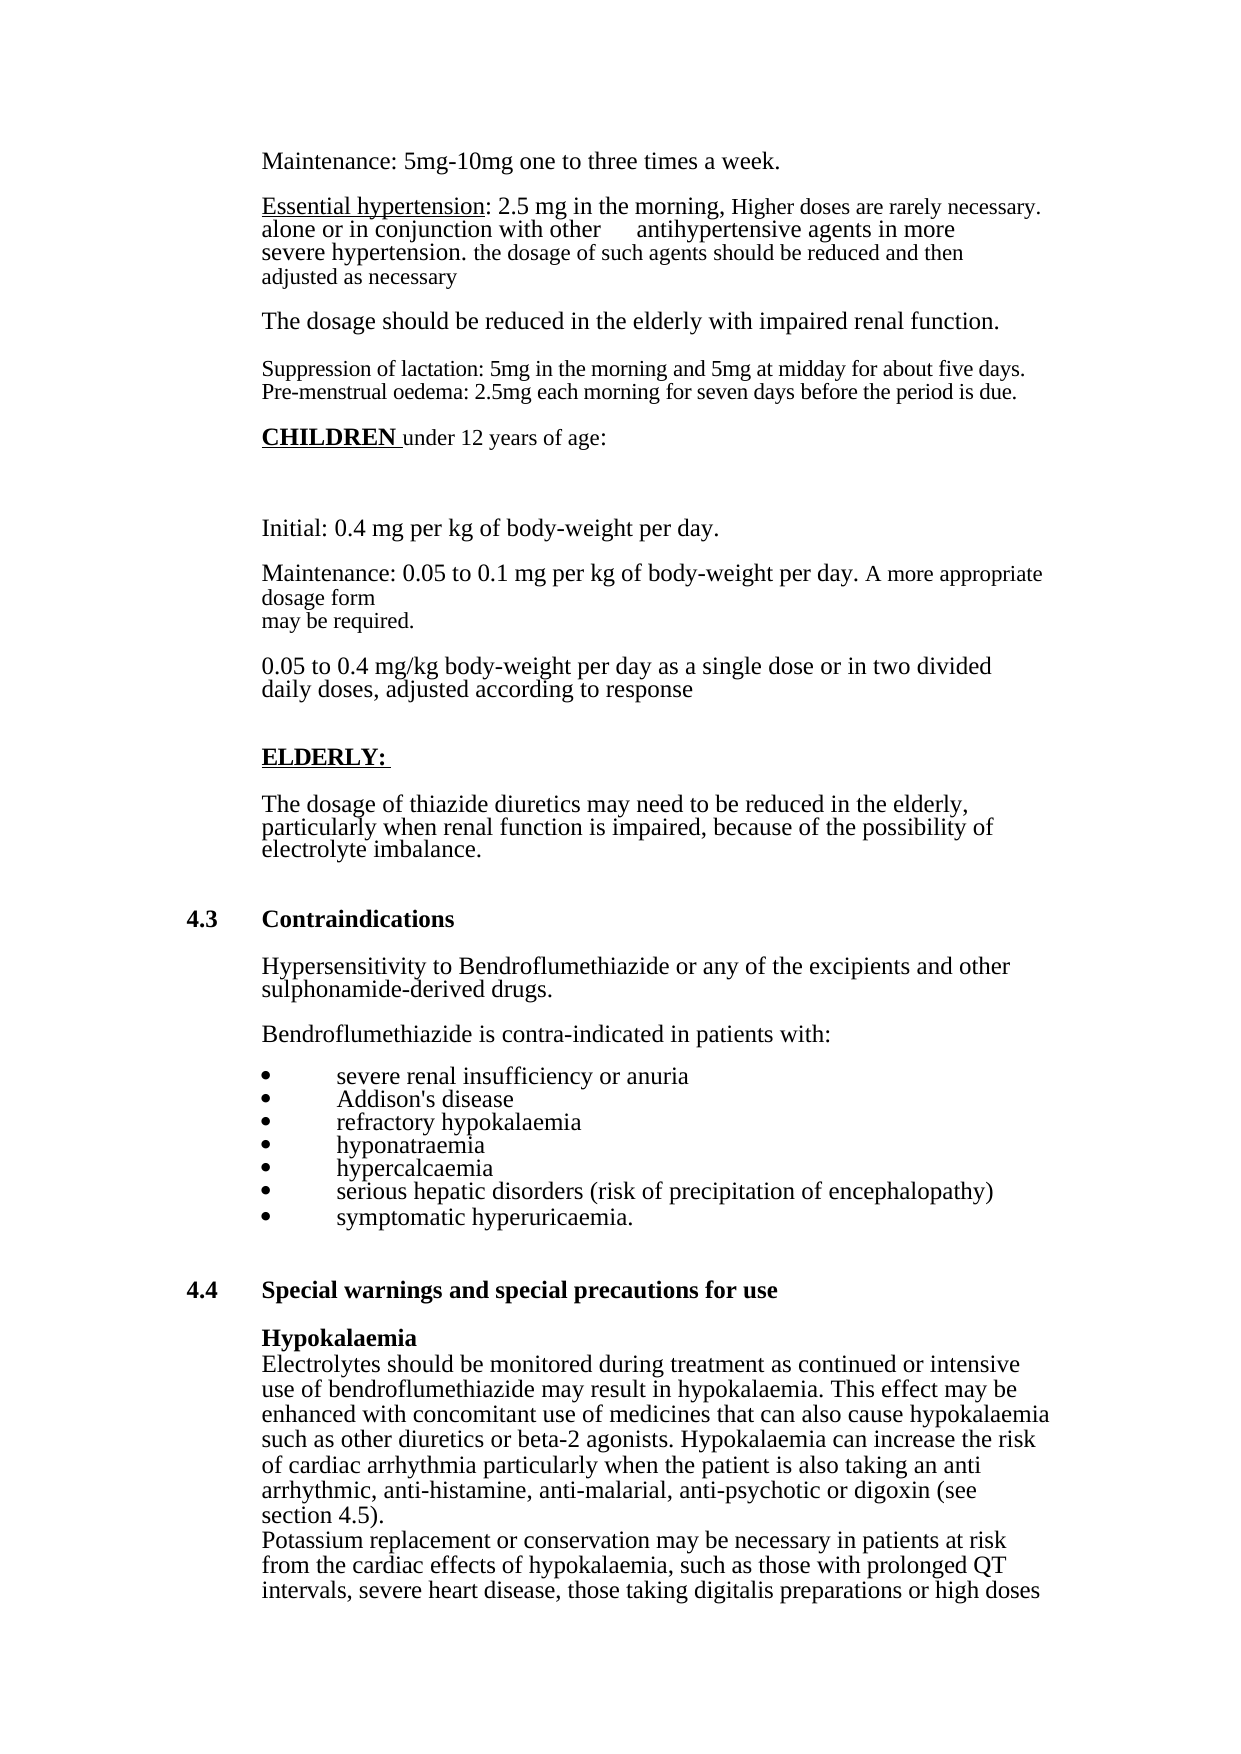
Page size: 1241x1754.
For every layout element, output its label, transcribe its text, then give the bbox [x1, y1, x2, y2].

text Maintenance: 5mg-10mg one to three times a week. [261, 147, 1053, 175]
text CHILDREN under 12 years of age: [261, 427, 1053, 450]
list Addison's disease [261, 1090, 1053, 1112]
text may be required. [261, 610, 1053, 633]
text 4.3 Contraindications [186, 905, 1053, 933]
text Electrolytes should be monitored during treatment as continued or intensive use of bendroflumethiazide may result in hypokalaemia. This effect may be enhanced with concomitant use of medicines that can also cause hypokalaemia such as other diuretics or beta-2 agonists. Hypokalaemia can increase the risk of cardiac arrhythmia particularly when the patient is also taking an anti arrhythmic, anti-histamine, anti-malarial, anti-psychotic or digoxin (see section 4.5). [261, 1352, 1053, 1529]
text Maintenance: 0.05 to 0.1 mg per kg of body-weight per day. A more appropriate [751, 564, 1053, 586]
text 0.05 to 0.4 mg/kg body-weight per day as a single dose or in two divided daily doses, adjusted according to response [261, 657, 1016, 702]
text Hypokalaemia [261, 1325, 1053, 1352]
text The dosage of thiazide diuretics may need to be reduced in the elderly, particularly when renal function is impaired, because of the possibility of electrolyte imbalance. [261, 794, 1001, 862]
text Bendroflumethiazide is contra-indicated in patients with: [261, 1019, 1053, 1048]
list refractory hypokalaemia [261, 1112, 1053, 1135]
text Maintenance: 0.05 to 0.1 mg per kg of body-weight per day. A more appropriate [261, 564, 755, 586]
text alone or in conjunction with other antihypertensive agents in more severe hypertension. the dosage of such agents should be reduced and then adjusted as necessary [261, 218, 1023, 289]
text ELDERLY: [261, 742, 1053, 771]
list serious hepatic disorders (risk of precipitation of encephalopathy) [261, 1181, 1053, 1204]
list symptomatic hyperuricaemia. [261, 1204, 1053, 1231]
list hyponatraemia [261, 1135, 1053, 1158]
list severe renal insufficiency or anuria [261, 1063, 1053, 1090]
text Essential hypertension: 2.5 mg in the morning, Higher doses are rarely necessary. [261, 198, 1053, 218]
text 4.4 Special warnings and special precautions for use [186, 1275, 1053, 1304]
text Hypersensitivity to Bendroflumethiazide or any of the excipients and other sulphonamide-derived drugs. [261, 957, 1016, 1002]
text Initial: 0.4 mg per kg of body-weight per day. [261, 513, 1053, 542]
text Suppression of lactation: 5mg in the morning and 5mg at midday for about five days. Pre-menstrual oedema: 2.5mg each morning for seven days before the period is due. [261, 358, 1038, 404]
text Potassium replacement or conservation may be necessary in patients at risk from the cardiac effects of hypokalaemia, such as those with prolonged QT intervals, severe heart disease, those taking digitalis preparations or high doses [261, 1529, 1053, 1603]
list hypercalcaemia [261, 1158, 1053, 1181]
text dosage form [261, 586, 1053, 610]
text The dosage should be reduced in the elderly with impaired renal function. [261, 307, 1053, 335]
